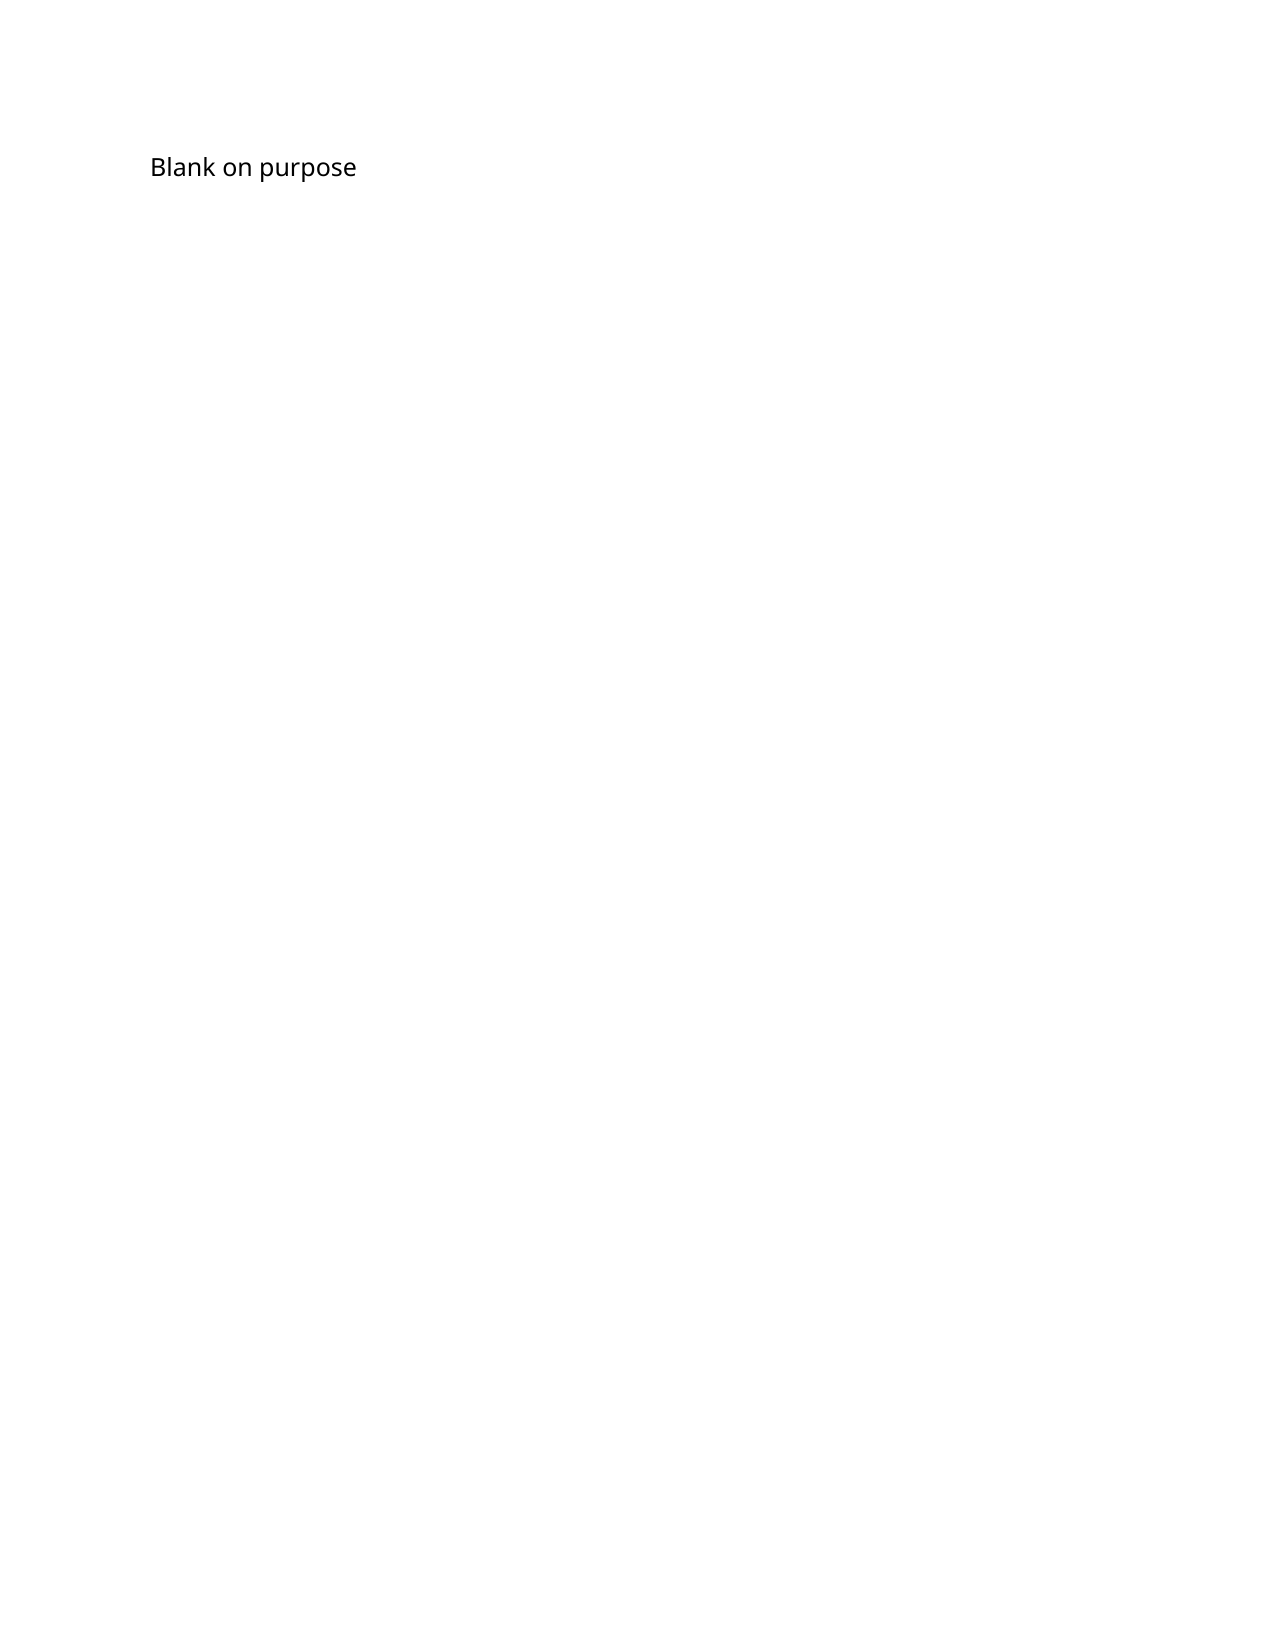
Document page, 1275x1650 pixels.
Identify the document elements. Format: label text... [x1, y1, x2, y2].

text Blank on purpose [150, 150, 1125, 184]
